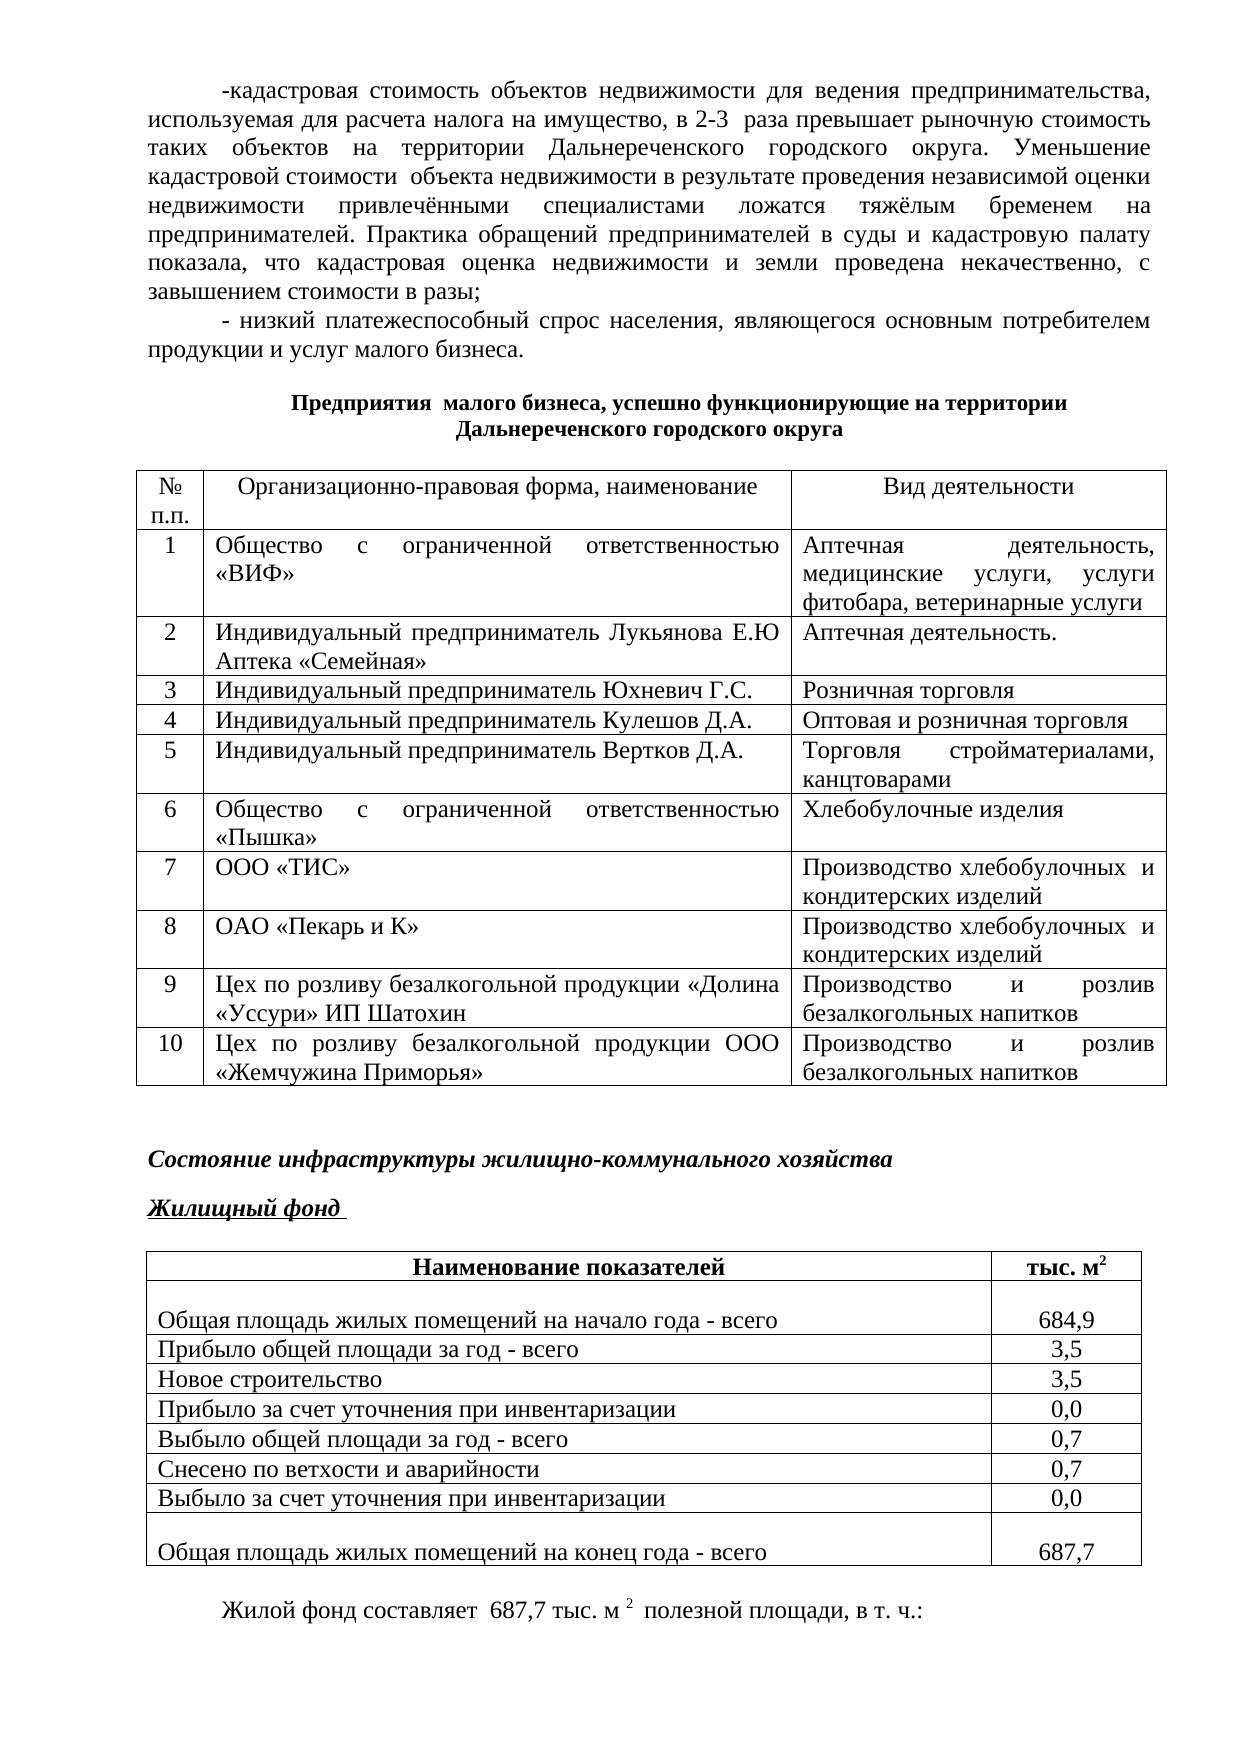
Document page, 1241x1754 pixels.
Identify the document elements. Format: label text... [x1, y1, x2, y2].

table_header № п.п. [137, 471, 203, 529]
table_cell Индивидуальный предприниматель Лукьянова Е.Ю Аптека «Семейная» [204, 617, 791, 674]
table_cell 2 [137, 617, 203, 674]
table_header Наименование показателей [147, 1252, 991, 1280]
table_cell Новое строительство [147, 1364, 991, 1393]
table_cell Прибыло общей площади за год - всего [147, 1335, 991, 1363]
table_cell Выбыло общей площади за год - всего [147, 1424, 991, 1453]
table_cell Производство хлебобулочных и кондитерских изделий [792, 852, 1166, 910]
table_cell Хлебобулочные изделия [792, 794, 1166, 851]
table_cell Индивидуальный предприниматель Кулешов Д.А. [204, 705, 791, 734]
text Предприятия малого бизнеса, успешно функционирующие на территории Дальнереченского городского округа [148, 389, 1152, 441]
table_cell Производство хлебобулочных и кондитерских изделий [792, 911, 1166, 968]
table_cell Индивидуальный предприниматель Юхневич Г.С. [204, 676, 791, 704]
table_cell Производство и розлив безалкогольных напитков [792, 969, 1166, 1027]
table_cell Прибыло за счет уточнения при инвентаризации [147, 1394, 991, 1423]
table_cell Общая площадь жилых помещений на конец года - всего [147, 1513, 991, 1565]
table_cell ОАО «Пекарь и К» [204, 911, 791, 968]
table_cell 3 [137, 676, 203, 704]
text -кадастровая стоимость объектов недвижимости для ведения предпринимательства, используемая для расчета налога на имущество, в 2-3 раза превышает рыночную стоимость таких объектов на территории Дальнереченского городского округа. Уменьшение кадастровой стоимости объекта недвижимости в результате проведения независимой оценки недвижимости привлечёнными специалистами ложатся тяжёлым бременем на предпринимателей. Практика обращений предпринимателей в суды и кадастровую палату показала, что кадастровая оценка недвижимости и земли проведена некачественно, с завышением стоимости в разы; [148, 75, 1152, 305]
table_cell 6 [137, 794, 203, 851]
table_cell Цех по розливу безалкогольной продукции «Долина «Уссури» ИП Шатохин [204, 969, 791, 1027]
table_cell 687,7 [992, 1513, 1141, 1565]
table_cell 0,0 [992, 1394, 1141, 1423]
table_cell 4 [137, 705, 203, 734]
table_cell 684,9 [992, 1281, 1141, 1333]
table_cell 5 [137, 735, 203, 793]
table_cell Производство и розлив безалкогольных напитков [792, 1028, 1166, 1085]
table_cell Аптечная деятельность, медицинские услуги, услуги фитобара, ветеринарные услуги [792, 530, 1166, 616]
table_cell 7 [137, 852, 203, 910]
table_cell Аптечная деятельность. [792, 617, 1166, 674]
table_cell 1 [137, 530, 203, 616]
table_cell Торговля стройматериалами, канцтоварами [792, 735, 1166, 793]
table_cell 10 [137, 1028, 203, 1085]
table_cell 0,0 [992, 1484, 1141, 1512]
table_cell 9 [137, 969, 203, 1027]
text Жилищный фонд [148, 1193, 1152, 1222]
table_cell 3,5 [992, 1335, 1141, 1363]
text Состояние инфраструктуры жилищно-коммунального хозяйства [148, 1144, 1152, 1173]
table_header Организационно-правовая форма, наименование [204, 471, 791, 529]
table_cell Общая площадь жилых помещений на начало года - всего [147, 1281, 991, 1333]
table_cell 8 [137, 911, 203, 968]
table_cell Индивидуальный предприниматель Вертков Д.А. [204, 735, 791, 793]
table_cell 3,5 [992, 1364, 1141, 1393]
table_header тыс. м2 [992, 1252, 1141, 1280]
table_cell 0,7 [992, 1424, 1141, 1453]
table_cell Снесено по ветхости и аварийности [147, 1454, 991, 1482]
table_cell Общество с ограниченной ответственностью «ВИФ» [204, 530, 791, 616]
text - низкий платежеспособный спрос населения, являющегося основным потребителем продукции и услуг малого бизнеса. [148, 305, 1152, 362]
table_cell Общество с ограниченной ответственностью «Пышка» [204, 794, 791, 851]
table_cell 0,7 [992, 1454, 1141, 1482]
table_cell Цех по розливу безалкогольной продукции ООО «Жемчужина Приморья» [204, 1028, 791, 1085]
table_cell Выбыло за счет уточнения при инвентаризации [147, 1484, 991, 1512]
table_cell Розничная торговля [792, 676, 1166, 704]
text Жилой фонд составляет 687,7 тыс. м 2 полезной площади, в т. ч.: [148, 1595, 1152, 1624]
table_cell ООО «ТИС» [204, 852, 791, 910]
table_header Вид деятельности [792, 471, 1166, 529]
table_cell Оптовая и розничная торговля [792, 705, 1166, 734]
